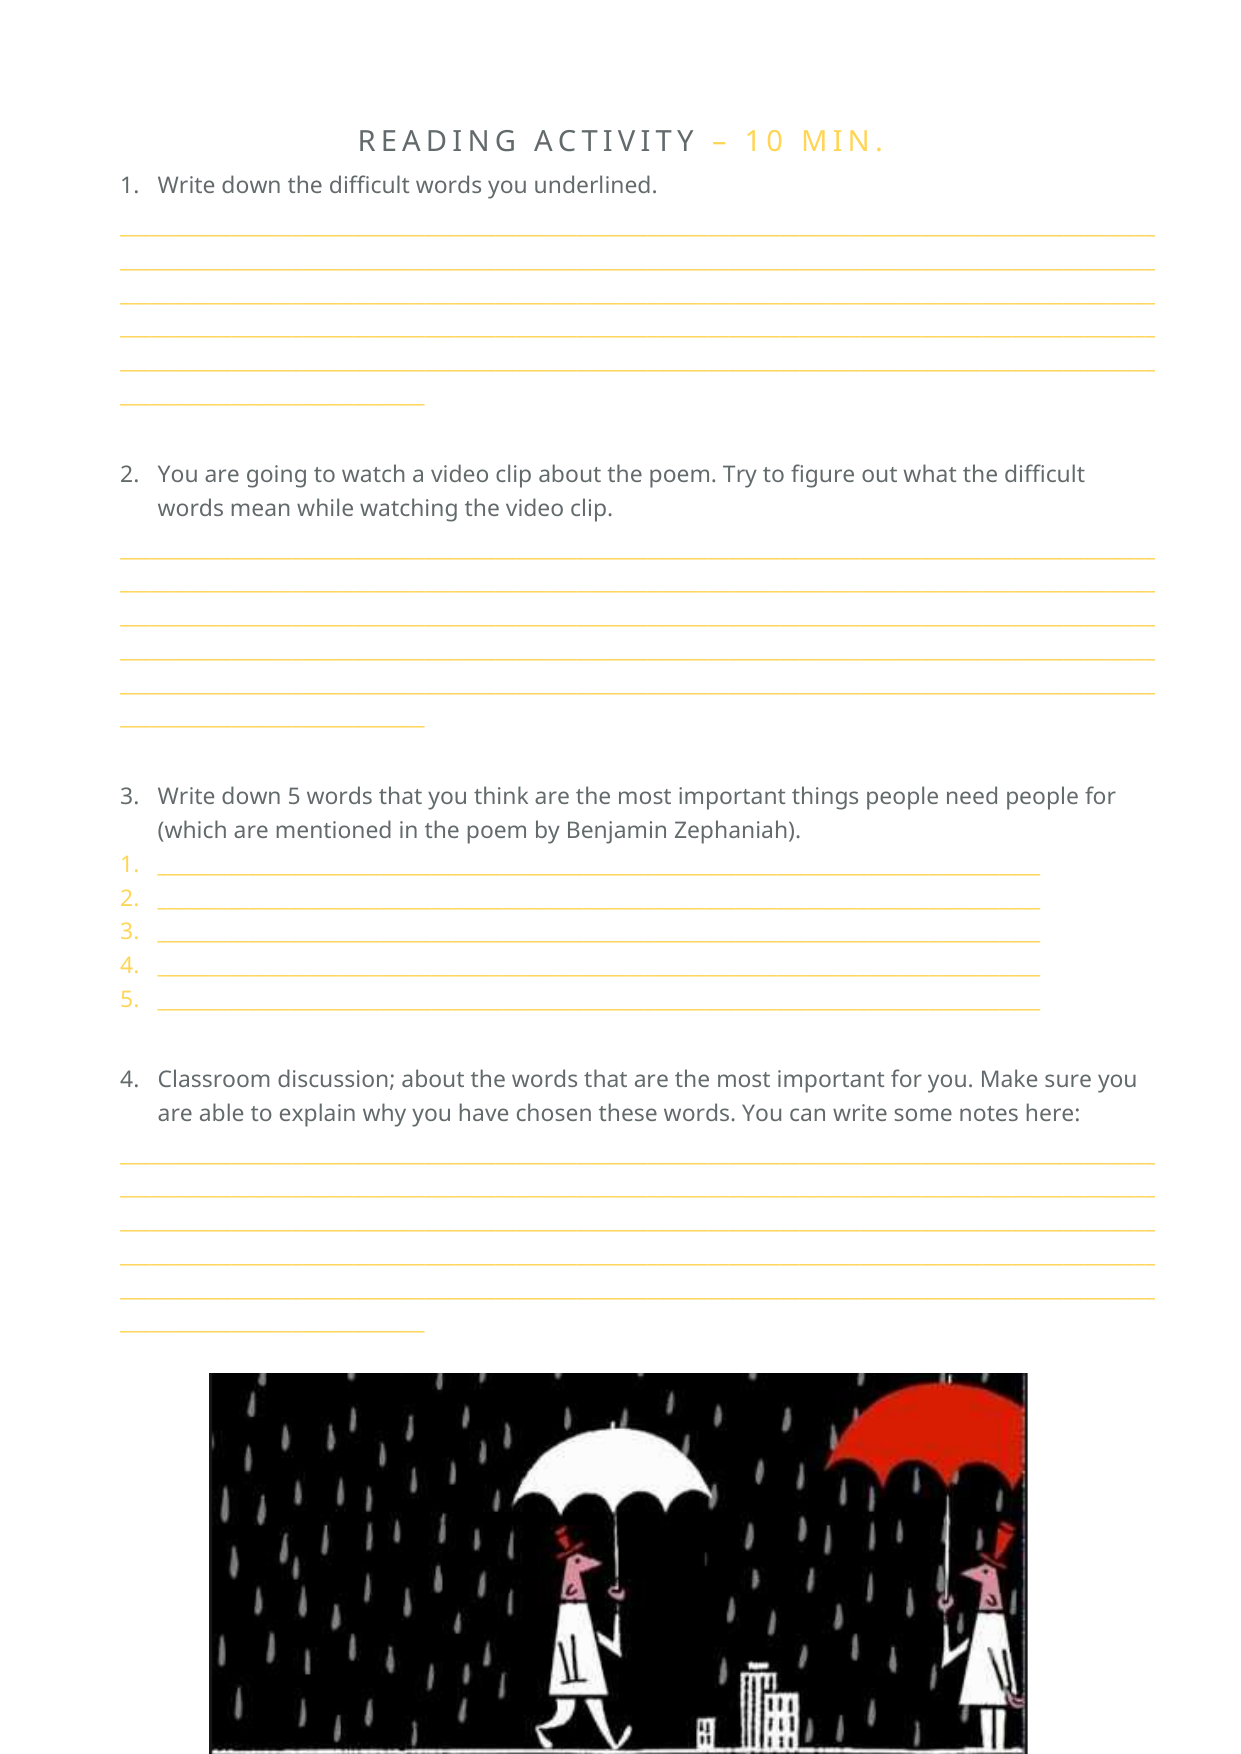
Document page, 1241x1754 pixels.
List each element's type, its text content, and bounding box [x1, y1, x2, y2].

list Write down 5 words that you think are the most important things people need people for (which are mentioned in the poem by Benjamin Zephaniah). [120, 780, 1158, 845]
subtitle Reading activity – 10 min. [82, 120, 1158, 160]
list Classroom discussion; about the words that are the most important for you. Make sure you are able to explain why you have chosen these words. You can write some notes here: [120, 1063, 1158, 1128]
list Write down the difficult words you underlined. [120, 169, 1158, 200]
text ____________________________________________________________________________________________________________________________________________________________________________________________________________________________________________________________________________________________________________________________________________________________________________________________________________________________________________________________________________________________________________________________________________________________ [120, 1137, 1158, 1337]
list _______________________________________________________________________________________ [120, 882, 1158, 913]
list _______________________________________________________________________________________ [120, 949, 1158, 980]
picture [209, 1373, 1028, 1754]
text ____________________________________________________________________________________________________________________________________________________________________________________________________________________________________________________________________________________________________________________________________________________________________________________________________________________________________________________________________________________________________________________________________________________________ [120, 209, 1158, 409]
list _______________________________________________________________________________________ [120, 848, 1158, 879]
list _______________________________________________________________________________________ [120, 915, 1158, 947]
text ____________________________________________________________________________________________________________________________________________________________________________________________________________________________________________________________________________________________________________________________________________________________________________________________________________________________________________________________________________________________________________________________________________________________ [120, 532, 1158, 732]
list You are going to watch a video clip about the poem. Try to figure out what the difficult words mean while watching the video clip. [120, 458, 1158, 523]
list _______________________________________________________________________________________ [120, 983, 1158, 1014]
